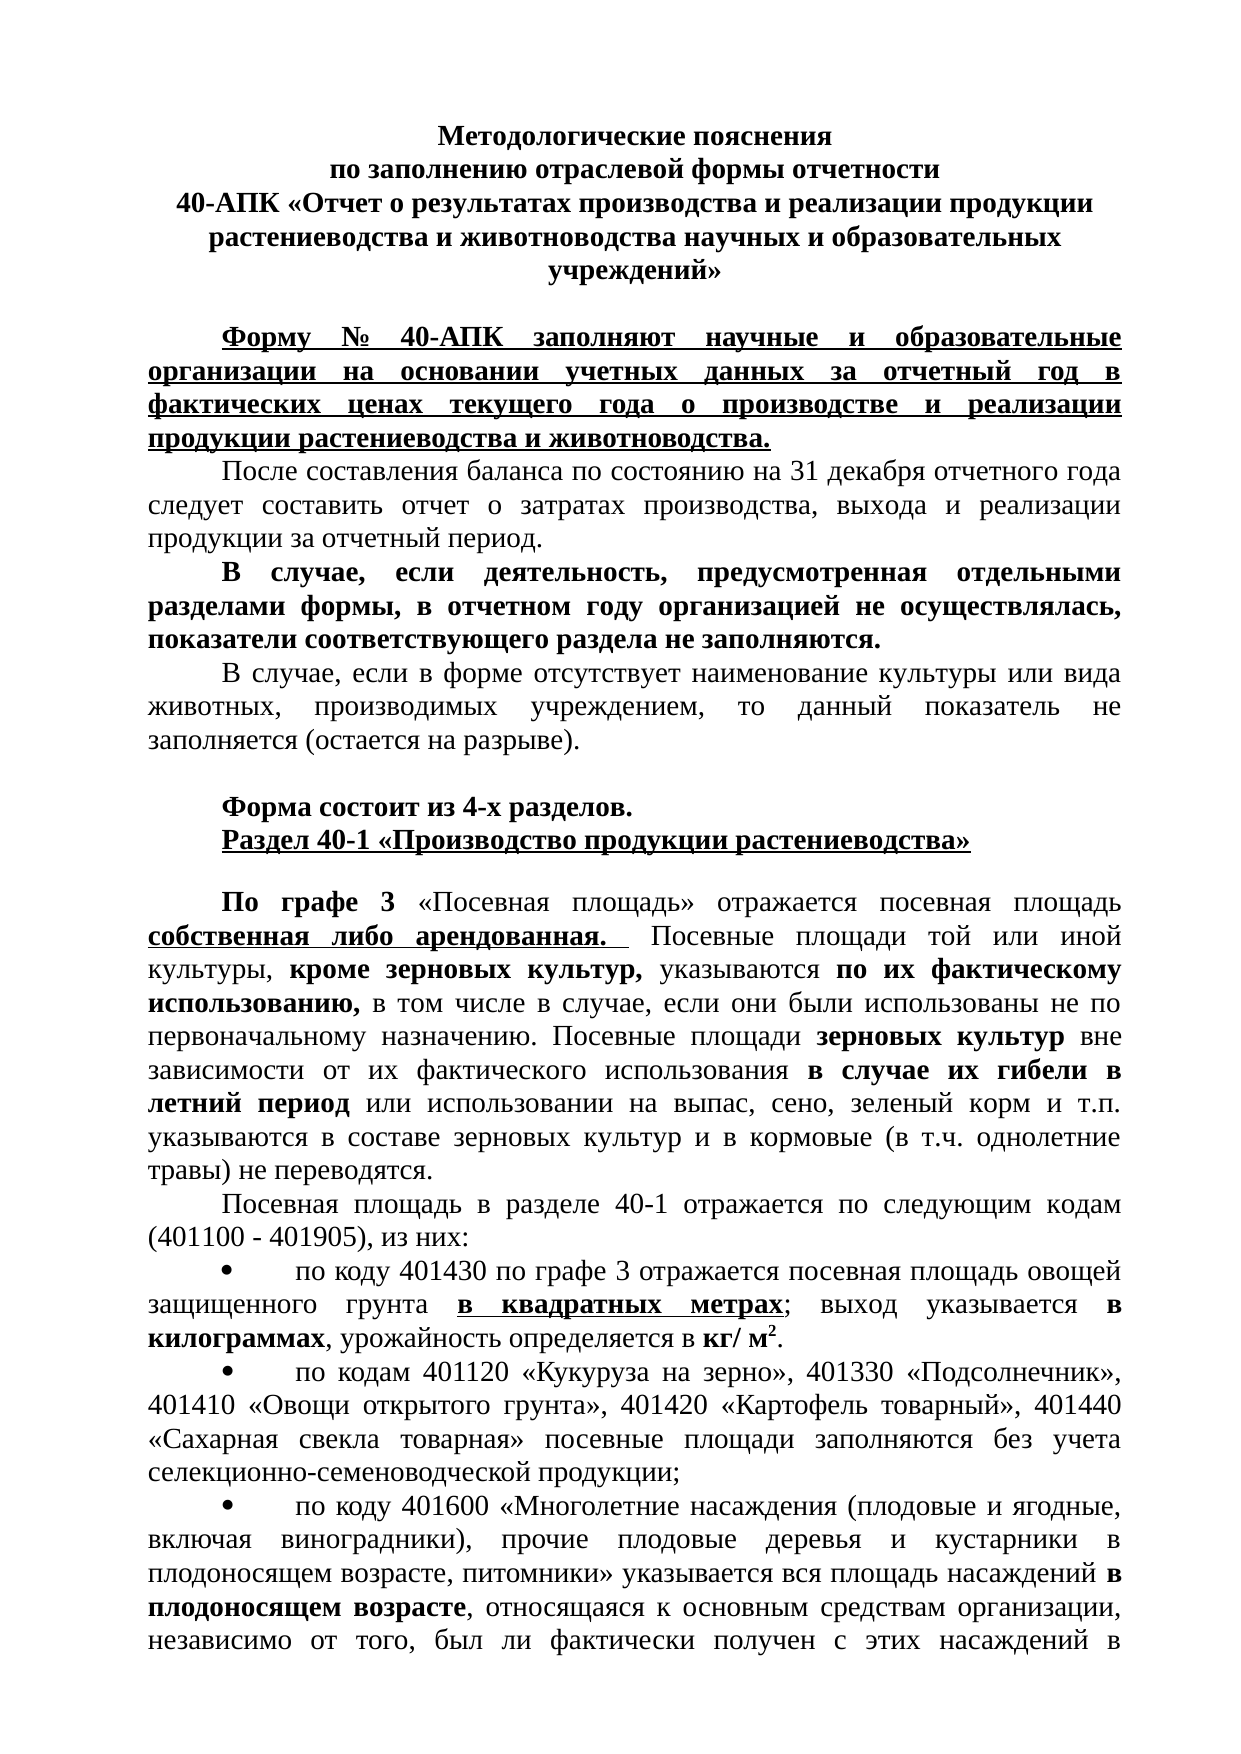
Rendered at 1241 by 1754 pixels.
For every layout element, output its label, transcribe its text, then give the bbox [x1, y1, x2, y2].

text Форму № 40-АПК заполняют научные и образовательные организации на основании учетных данных за отчетный год в фактических ценах текущего года о производстве и реализации продукции растениеводства и животноводства. [148, 384, 1122, 415]
text По графе 3 «Посевная площадь» отражается посевная площадь собственная либо арендованная. Посевные площади той или иной культуры, кроме зерновых культур, указываются по их фактическому использованию, в том числе в случае, если они были использованы не по первоначальному назначению. Посевные площади зерновых культур вне зависимости от их фактического использования в случае их гибели в летний период или использовании на выпас, сено, зеленый корм и т.п. указываются в составе зерновых культур и в кормовые (в т.ч. однолетние травы) не переводятся. [148, 884, 1122, 1186]
text В случае, если в форме отсутствует наименование культуры или вида животных, производимых учреждением, то данный показатель не заполняется (остается на разрыве). [148, 655, 1122, 755]
list по кодам 401120 «Кукуруза на зерно», 401330 «Подсолнечник», 401410 «Овощи открытого грунта», 401420 «Картофель товарный», 401440 «Сахарная свекла товарная» посевные площади заполняются без учета селекционно-семеноводческой продукции; [148, 1354, 1122, 1488]
text Форму № 40-АПК заполняют научные и образовательные организации на основании учетных данных за отчетный год в фактических ценах текущего года о производстве и реализации продукции растениеводства и животноводства. [148, 417, 1122, 453]
text В случае, если деятельность, предусмотренная отдельными разделами формы, в отчетном году организацией не осуществлялась, показатели соответствующего раздела не заполняются. [148, 554, 1122, 655]
list по коду 401430 по графе 3 отражается посевная площадь овощей защищенного грунта в квадратных метрах; выход указывается в килограммах, урожайность определяется в кг/ м2. [148, 1253, 1122, 1354]
text Форму № 40-АПК заполняют научные и образовательные организации на основании учетных данных за отчетный год в фактических ценах текущего года о производстве и реализации продукции растениеводства и животноводства. [148, 319, 1122, 382]
text Раздел 40-1 «Производство продукции растениеводства» [148, 822, 1122, 856]
text по заполнению отраслевой формы отчетности [148, 152, 1122, 185]
text 40-АПК «Отчет о результатах производства и реализации продукции растениеводства и животноводства научных и образовательных учреждений» [148, 185, 1122, 286]
text Методологические пояснения [148, 118, 1122, 152]
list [148, 1488, 1122, 1656]
text Форма состоит из 4-х разделов. [148, 789, 1122, 822]
text После составления баланса по состоянию на 31 декабря отчетного года следует составить отчет о затратах производства, выхода и реализации продукции за отчетный период. [148, 453, 1122, 554]
text Посевная площадь в разделе 40-1 отражается по следующим кодам (401100 - 401905), из них: [148, 1186, 1122, 1253]
